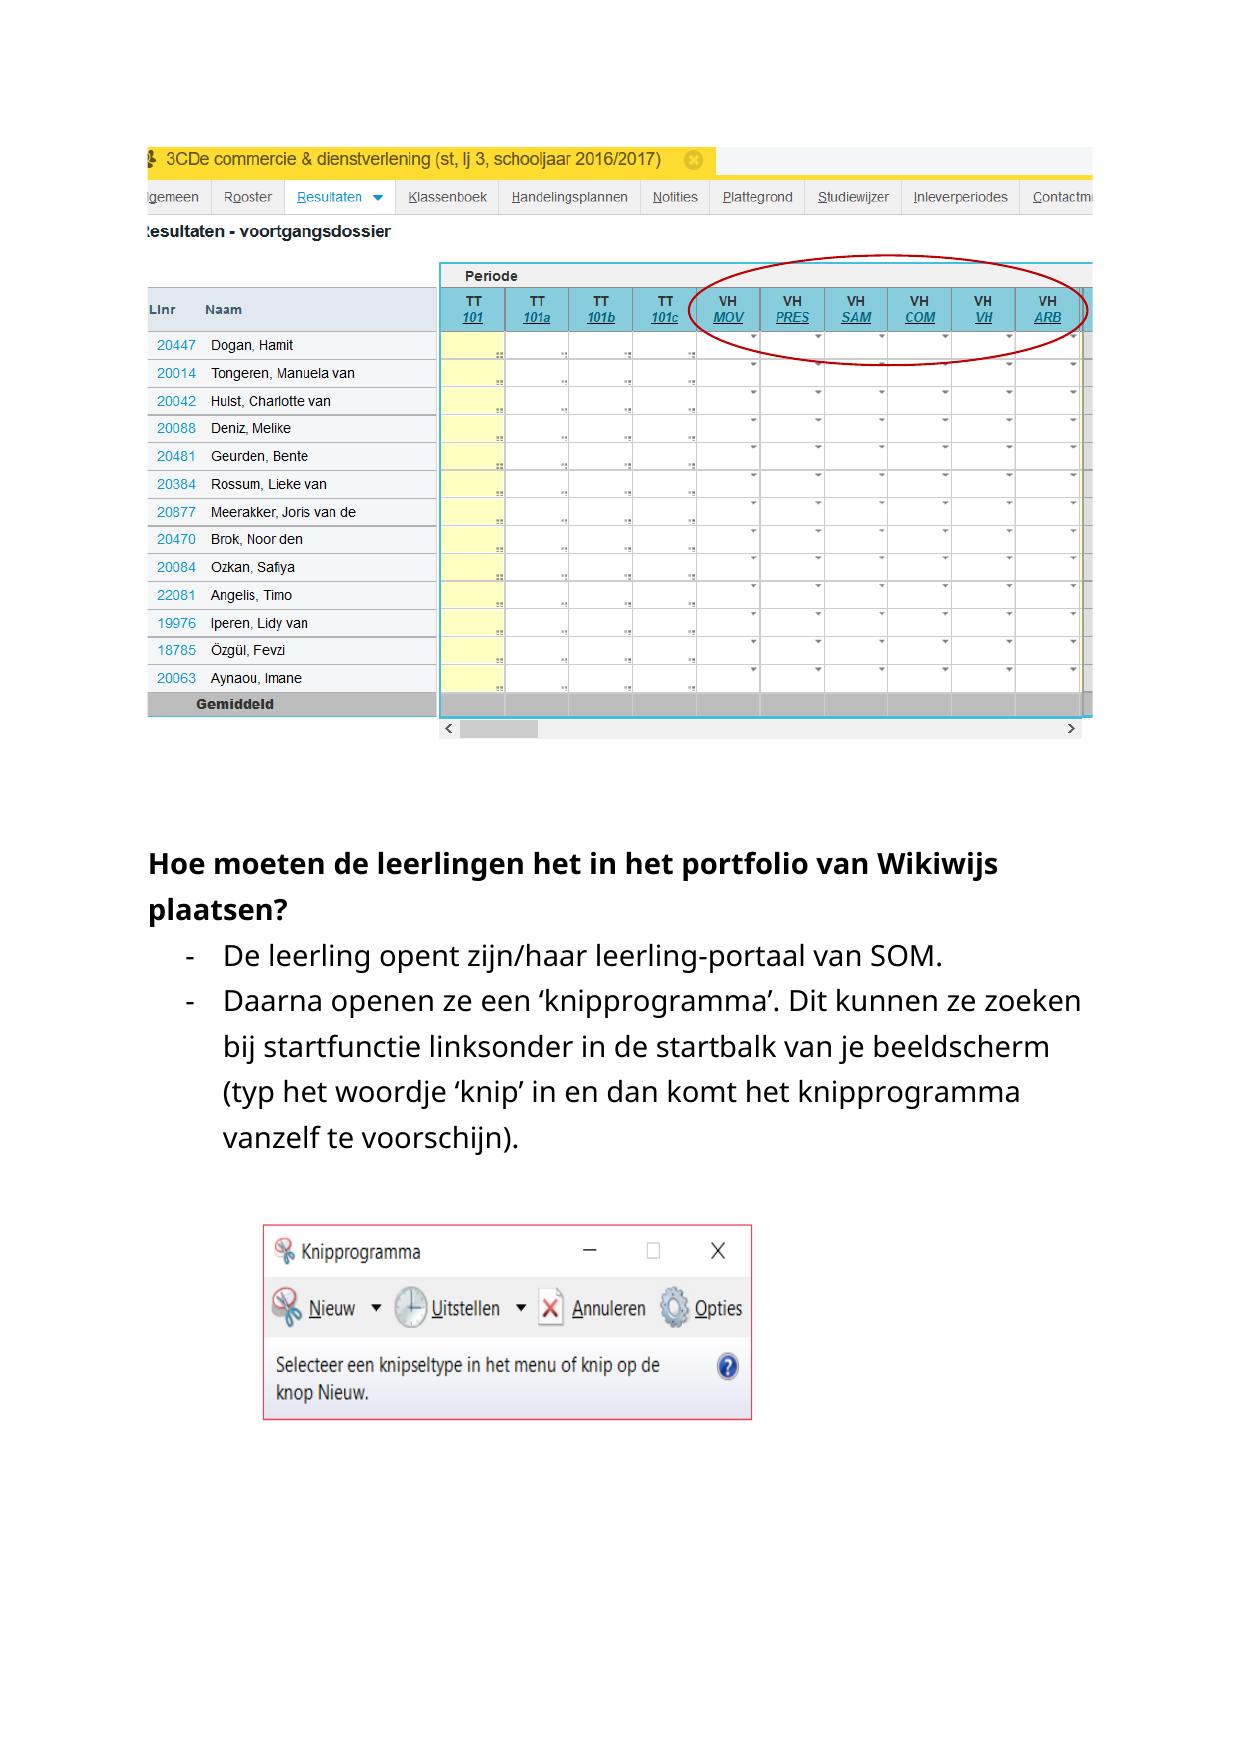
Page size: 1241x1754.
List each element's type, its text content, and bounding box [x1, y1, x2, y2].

list Daarna openen ze een ‘knipprogramma’. Dit kunnen ze zoeken bij startfunctie linksonder in de startbalk van je beeldscherm (typ het woordje ‘knip’ in en dan komt het knipprogramma vanzelf te voorschijn). [185, 980, 1093, 1157]
text Hoe moeten de leerlingen het in het portfolio van Wikiwijs plaatsen? [148, 843, 1093, 929]
list De leerling opent zijn/haar leerling-portaal van SOM. [185, 935, 1093, 974]
picture [147, 147, 1093, 749]
picture [222, 1162, 819, 1494]
